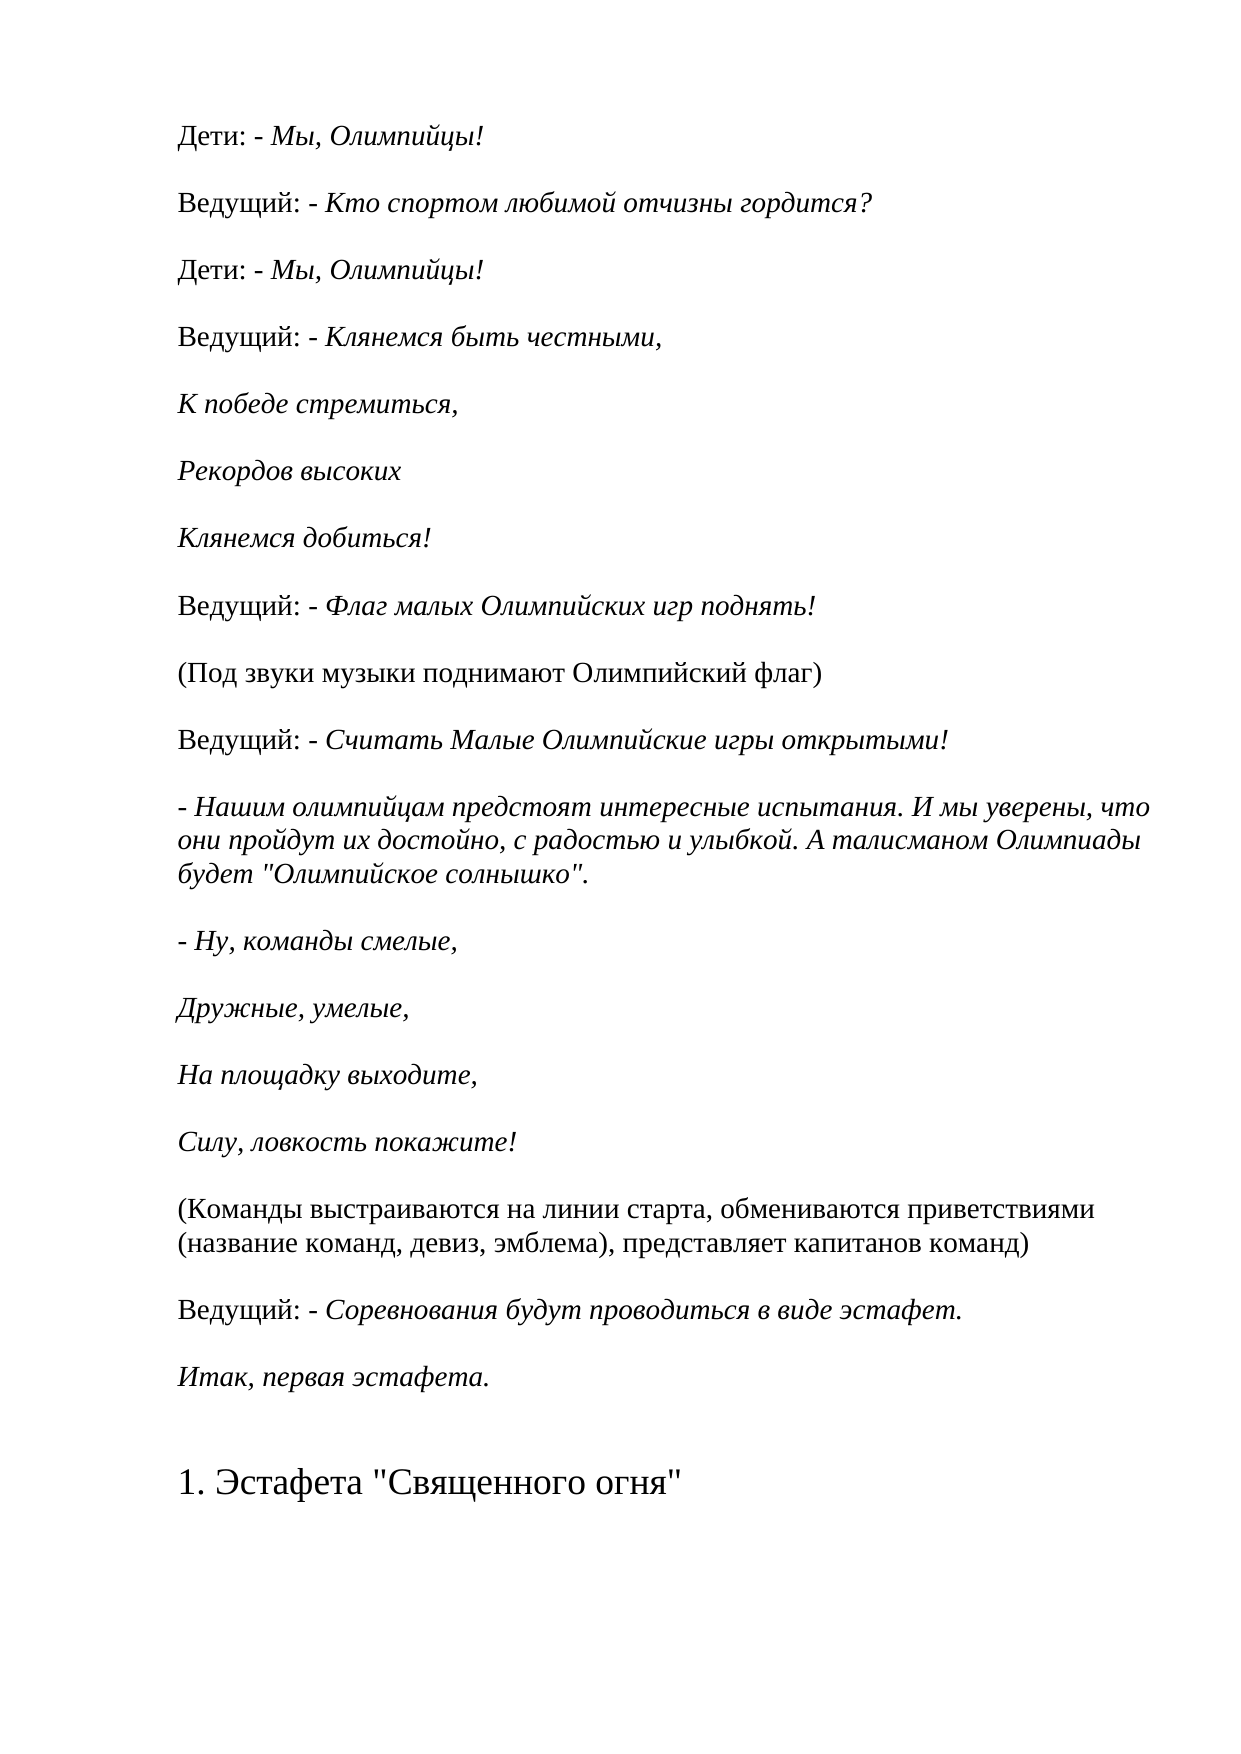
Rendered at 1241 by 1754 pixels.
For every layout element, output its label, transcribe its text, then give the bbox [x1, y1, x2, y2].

text - Нашим олимпийцам предстоят интересные испытания. И мы уверены, что они пройдут их достойно, с радостью и улыбкой. А талисманом Олимпиады будет "Олимпийское солнышко". [177, 789, 1152, 889]
text Ведущий: - Считать Малые Олимпийские игры открытыми! [177, 722, 1152, 755]
text (Под звуки музыки поднимают Олимпийский флаг) [177, 655, 1152, 688]
text Ведущий: - Клянемся быть честными, [177, 319, 1152, 353]
text Клянемся добиться! [177, 521, 1152, 554]
text 1. Эстафета "Священного огня" [177, 1460, 1152, 1503]
text Ведущий: - Кто спортом любимой отчизны гордится? [177, 185, 1152, 219]
text Ведущий: - Соревнования будут проводиться в виде эстафет. [177, 1292, 1152, 1326]
text - Ну, команды смелые, [177, 923, 1152, 957]
text Дружные, умелые, [177, 990, 1152, 1024]
text Силу, ловкость покажите! [177, 1124, 1152, 1158]
text Дети: - Мы, Олимпийцы! [177, 118, 1152, 152]
text Ведущий: - Флаг малых Олимпийских игр поднять! [177, 588, 1152, 621]
text (Команды выстраиваются на линии старта, обмениваются приветствиями (название команд, девиз, эмблема), представляет капитанов команд) [177, 1191, 1152, 1258]
text Рекордов высоких [177, 453, 1152, 487]
text На площадку выходите, [177, 1057, 1152, 1091]
text Итак, первая эстафета. [177, 1359, 1152, 1393]
text К победе стремиться, [177, 386, 1152, 420]
text Дети: - Мы, Олимпийцы! [177, 252, 1152, 286]
